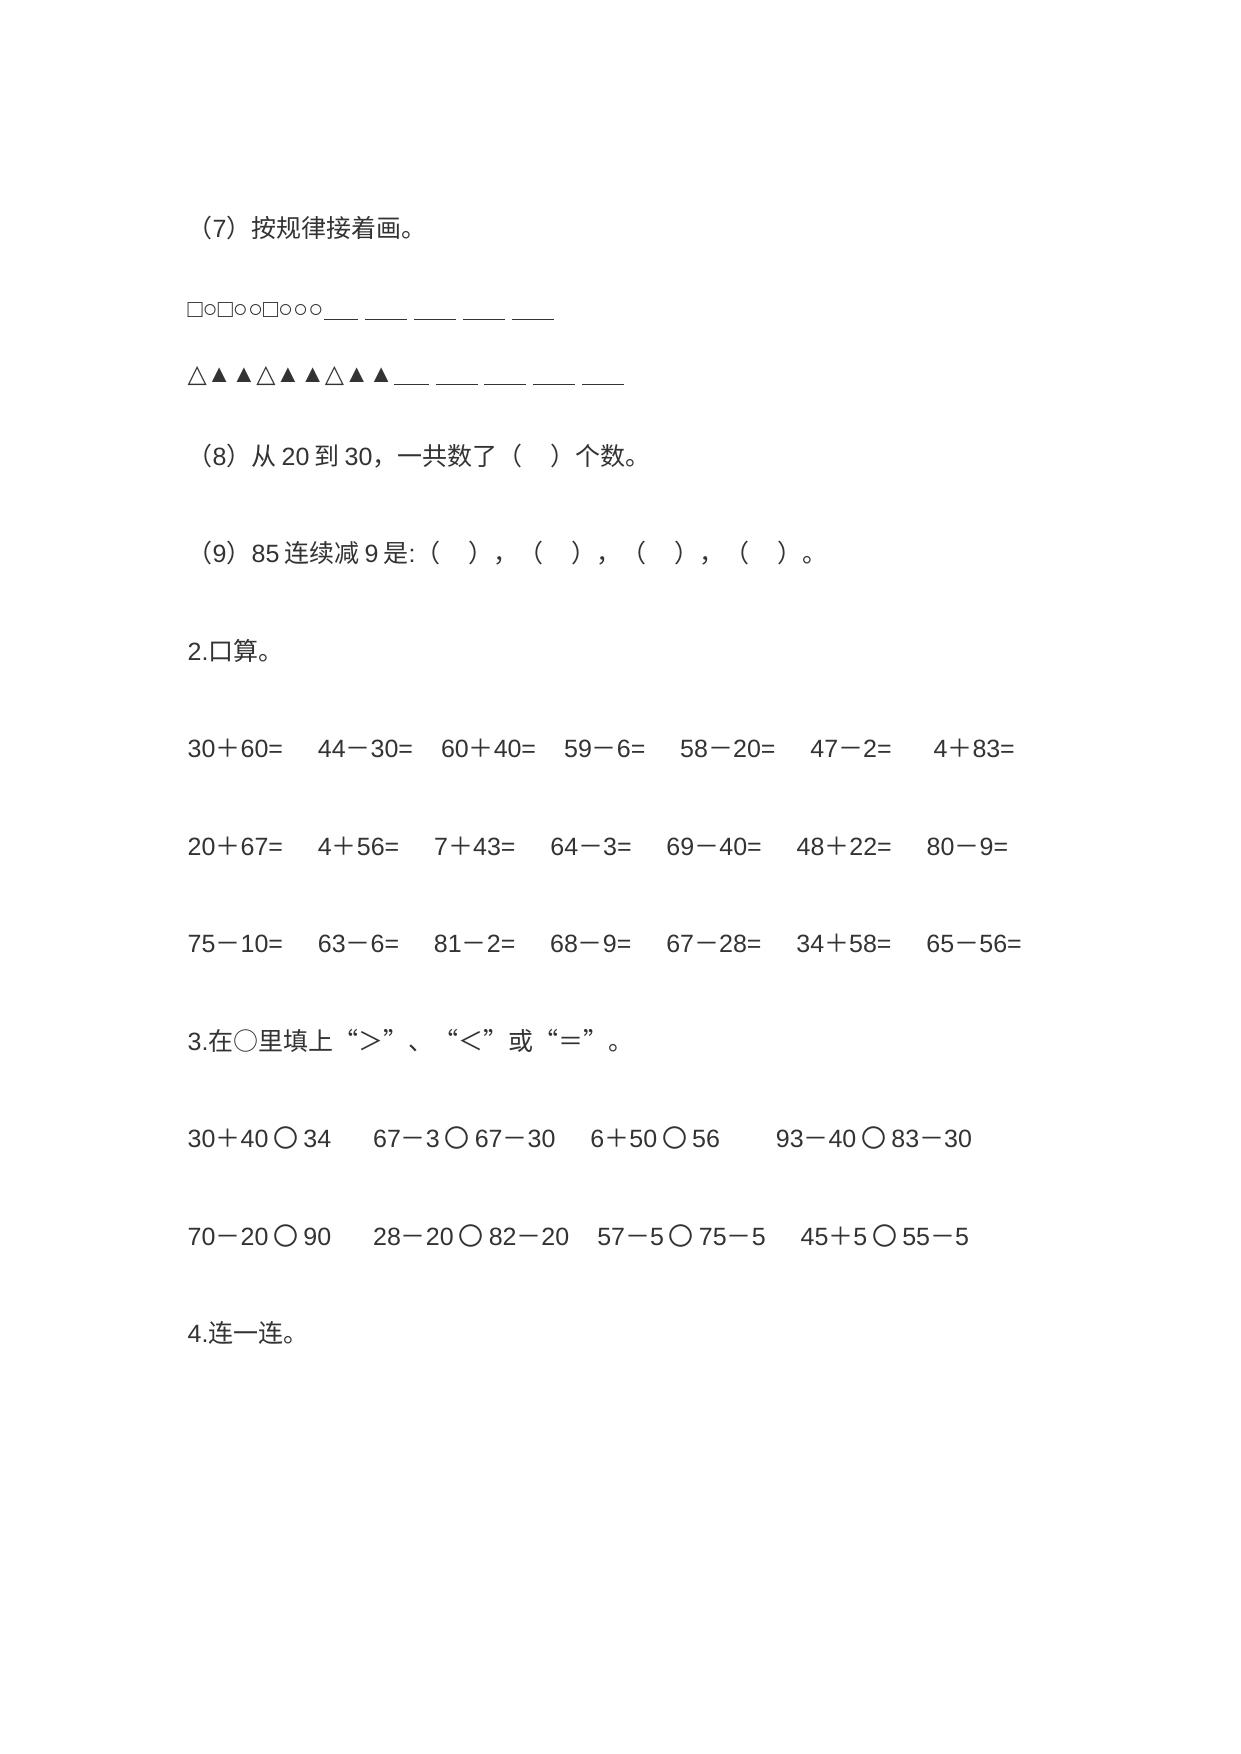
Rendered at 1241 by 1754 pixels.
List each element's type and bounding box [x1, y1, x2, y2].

text [187, 162, 1053, 1364]
